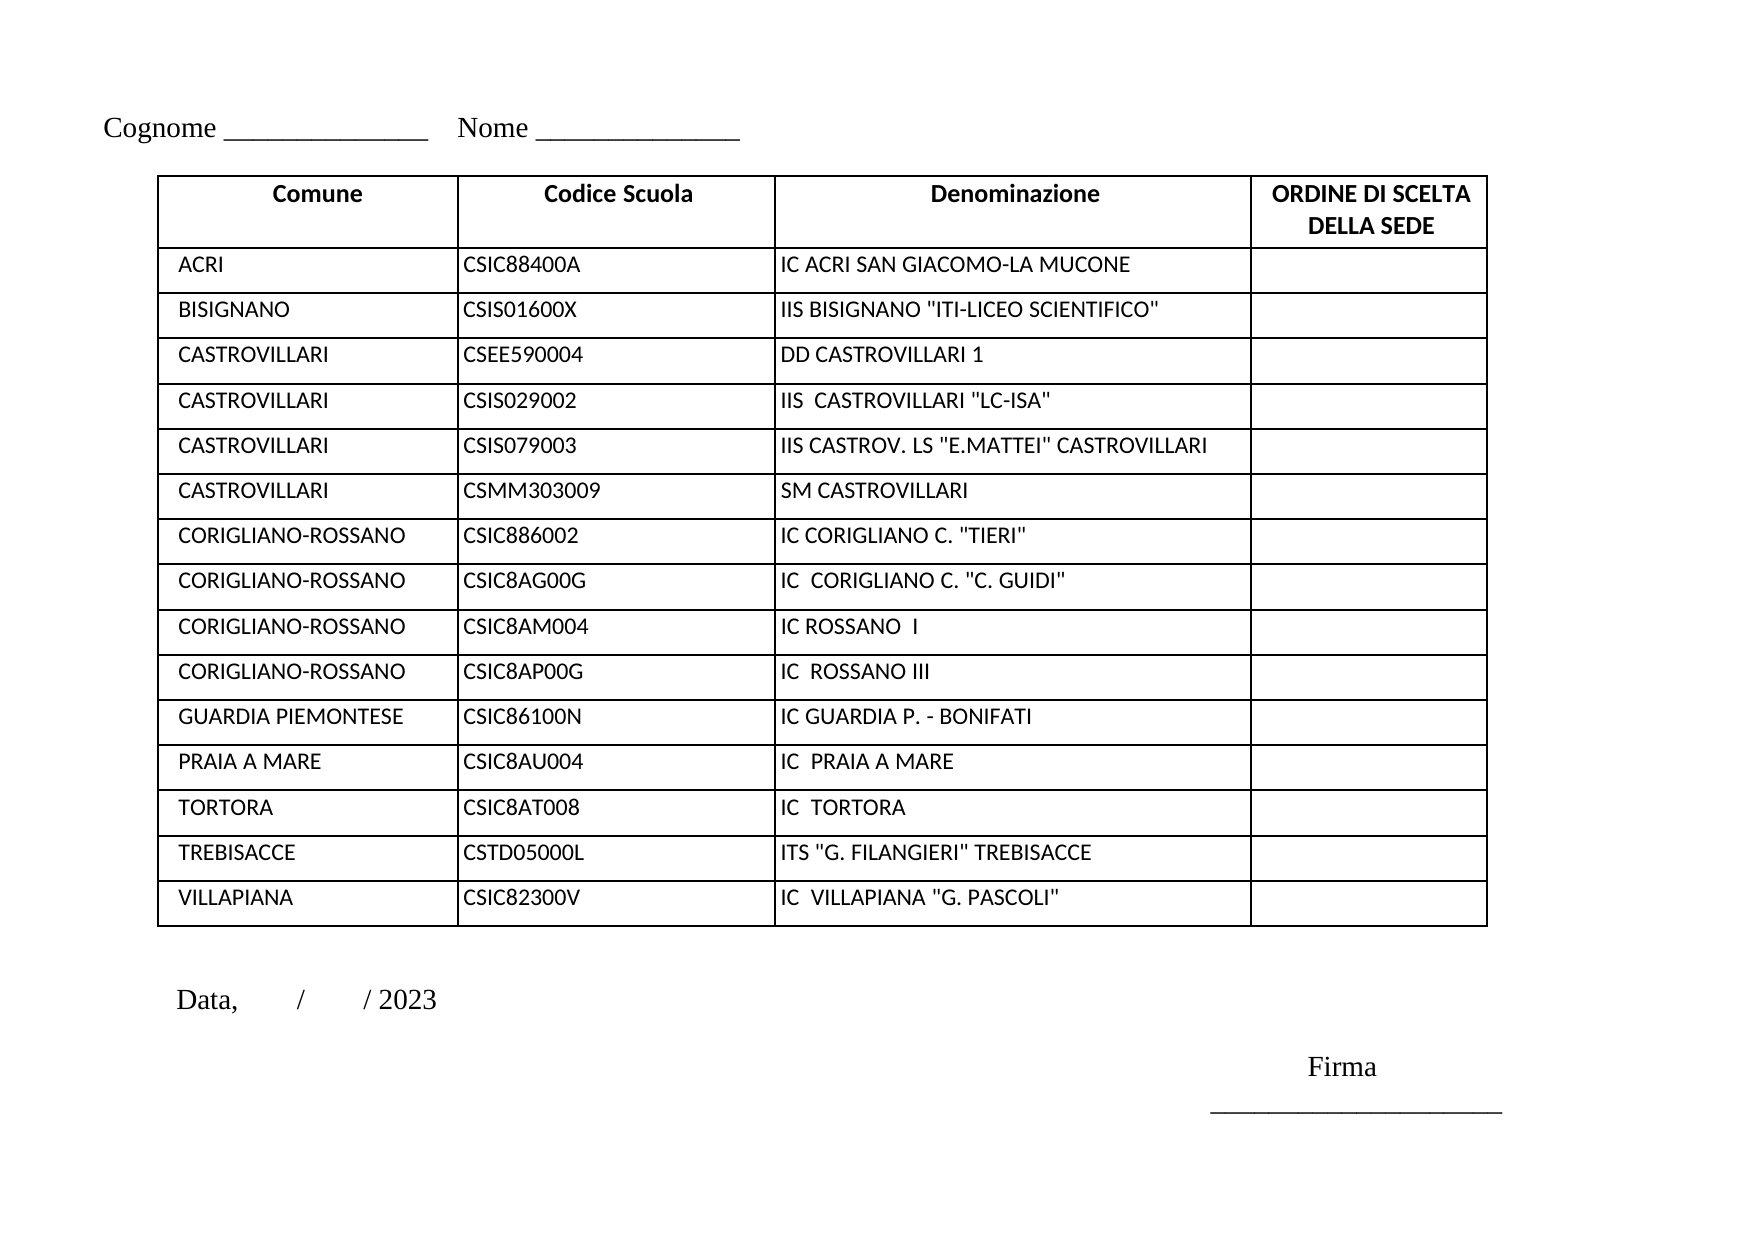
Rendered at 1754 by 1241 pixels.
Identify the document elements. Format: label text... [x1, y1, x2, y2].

table_cell IIS CASTROVILLARI "LC-ISA" [776, 385, 1250, 428]
table_cell CSIC86100N [459, 701, 774, 744]
table_cell CSIC8AP00G [459, 656, 774, 699]
text ____________________ [96, 1083, 1502, 1117]
table_cell CSIC82300V [459, 882, 774, 925]
table_cell CSIC8AM004 [459, 611, 774, 654]
table_cell [1252, 746, 1486, 789]
table_header Denominazione [776, 177, 1250, 247]
table_cell CORIGLIANO-ROSSANO [159, 656, 457, 699]
text Cognome ______________ Nome ______________ [96, 110, 1502, 144]
table_cell CSMM303009 [459, 475, 774, 518]
table_cell GUARDIA PIEMONTESE [159, 701, 457, 744]
table_cell IC CORIGLIANO C. "C. GUIDI" [776, 565, 1250, 608]
table_cell CSIC8AG00G [459, 565, 774, 608]
table_cell CSIC886002 [459, 520, 774, 563]
table_cell [1252, 430, 1486, 473]
table_cell TORTORA [159, 791, 457, 834]
table_cell CORIGLIANO-ROSSANO [159, 520, 457, 563]
table_cell CORIGLIANO-ROSSANO [159, 565, 457, 608]
table_cell [1252, 701, 1486, 744]
table_cell IC CORIGLIANO C. "TIERI" [776, 520, 1250, 563]
table_cell IC VILLAPIANA "G. PASCOLI" [776, 882, 1250, 925]
table_cell ACRI [159, 249, 457, 292]
table_cell CSTD05000L [459, 837, 774, 880]
table_cell [1252, 565, 1486, 608]
table_cell SM CASTROVILLARI [776, 475, 1250, 518]
table_cell [1252, 791, 1486, 834]
table_cell PRAIA A MARE [159, 746, 457, 789]
table_cell TREBISACCE [159, 837, 457, 880]
table_cell BISIGNANO [159, 294, 457, 337]
table_cell [1252, 339, 1486, 382]
table_cell IC ROSSANO III [776, 656, 1250, 699]
table_cell DD CASTROVILLARI 1 [776, 339, 1250, 382]
table_cell CASTROVILLARI [159, 475, 457, 518]
table_cell [1252, 294, 1486, 337]
table_cell [1252, 837, 1486, 880]
table_cell [1252, 385, 1486, 428]
table_cell CSIS029002 [459, 385, 774, 428]
table_cell CSEE590004 [459, 339, 774, 382]
table_cell IC GUARDIA P. - BONIFATI [776, 701, 1250, 744]
table_cell CSIS079003 [459, 430, 774, 473]
text Data, / / 2023 [96, 982, 1502, 1016]
table_header Comune [159, 177, 457, 247]
table_cell [1252, 656, 1486, 699]
table_cell ITS "G. FILANGIERI" TREBISACCE [776, 837, 1250, 880]
table_header ORDINE DI SCELTA DELLA SEDE [1252, 177, 1486, 247]
table_cell CSIC88400A [459, 249, 774, 292]
table_cell CSIC8AT008 [459, 791, 774, 834]
table_cell CSIC8AU004 [459, 746, 774, 789]
table_cell [1252, 882, 1486, 925]
table_cell IC PRAIA A MARE [776, 746, 1250, 789]
table_cell CASTROVILLARI [159, 385, 457, 428]
table_cell [1252, 611, 1486, 654]
table_cell [1252, 520, 1486, 563]
table_cell CASTROVILLARI [159, 430, 457, 473]
table_cell IC ROSSANO I [776, 611, 1250, 654]
table_cell IIS CASTROV. LS "E.MATTEI" CASTROVILLARI [776, 430, 1250, 473]
table_cell [1252, 249, 1486, 292]
table_cell IIS BISIGNANO "ITI-LICEO SCIENTIFICO" [776, 294, 1250, 337]
table_cell CSIS01600X [459, 294, 774, 337]
table_cell VILLAPIANA [159, 882, 457, 925]
table_cell IC TORTORA [776, 791, 1250, 834]
table_header Codice Scuola [459, 177, 774, 247]
table_cell [1252, 475, 1486, 518]
text Firma [96, 1049, 1502, 1083]
table_cell CORIGLIANO-ROSSANO [159, 611, 457, 654]
table_cell IC ACRI SAN GIACOMO-LA MUCONE [776, 249, 1250, 292]
table_cell CASTROVILLARI [159, 339, 457, 382]
